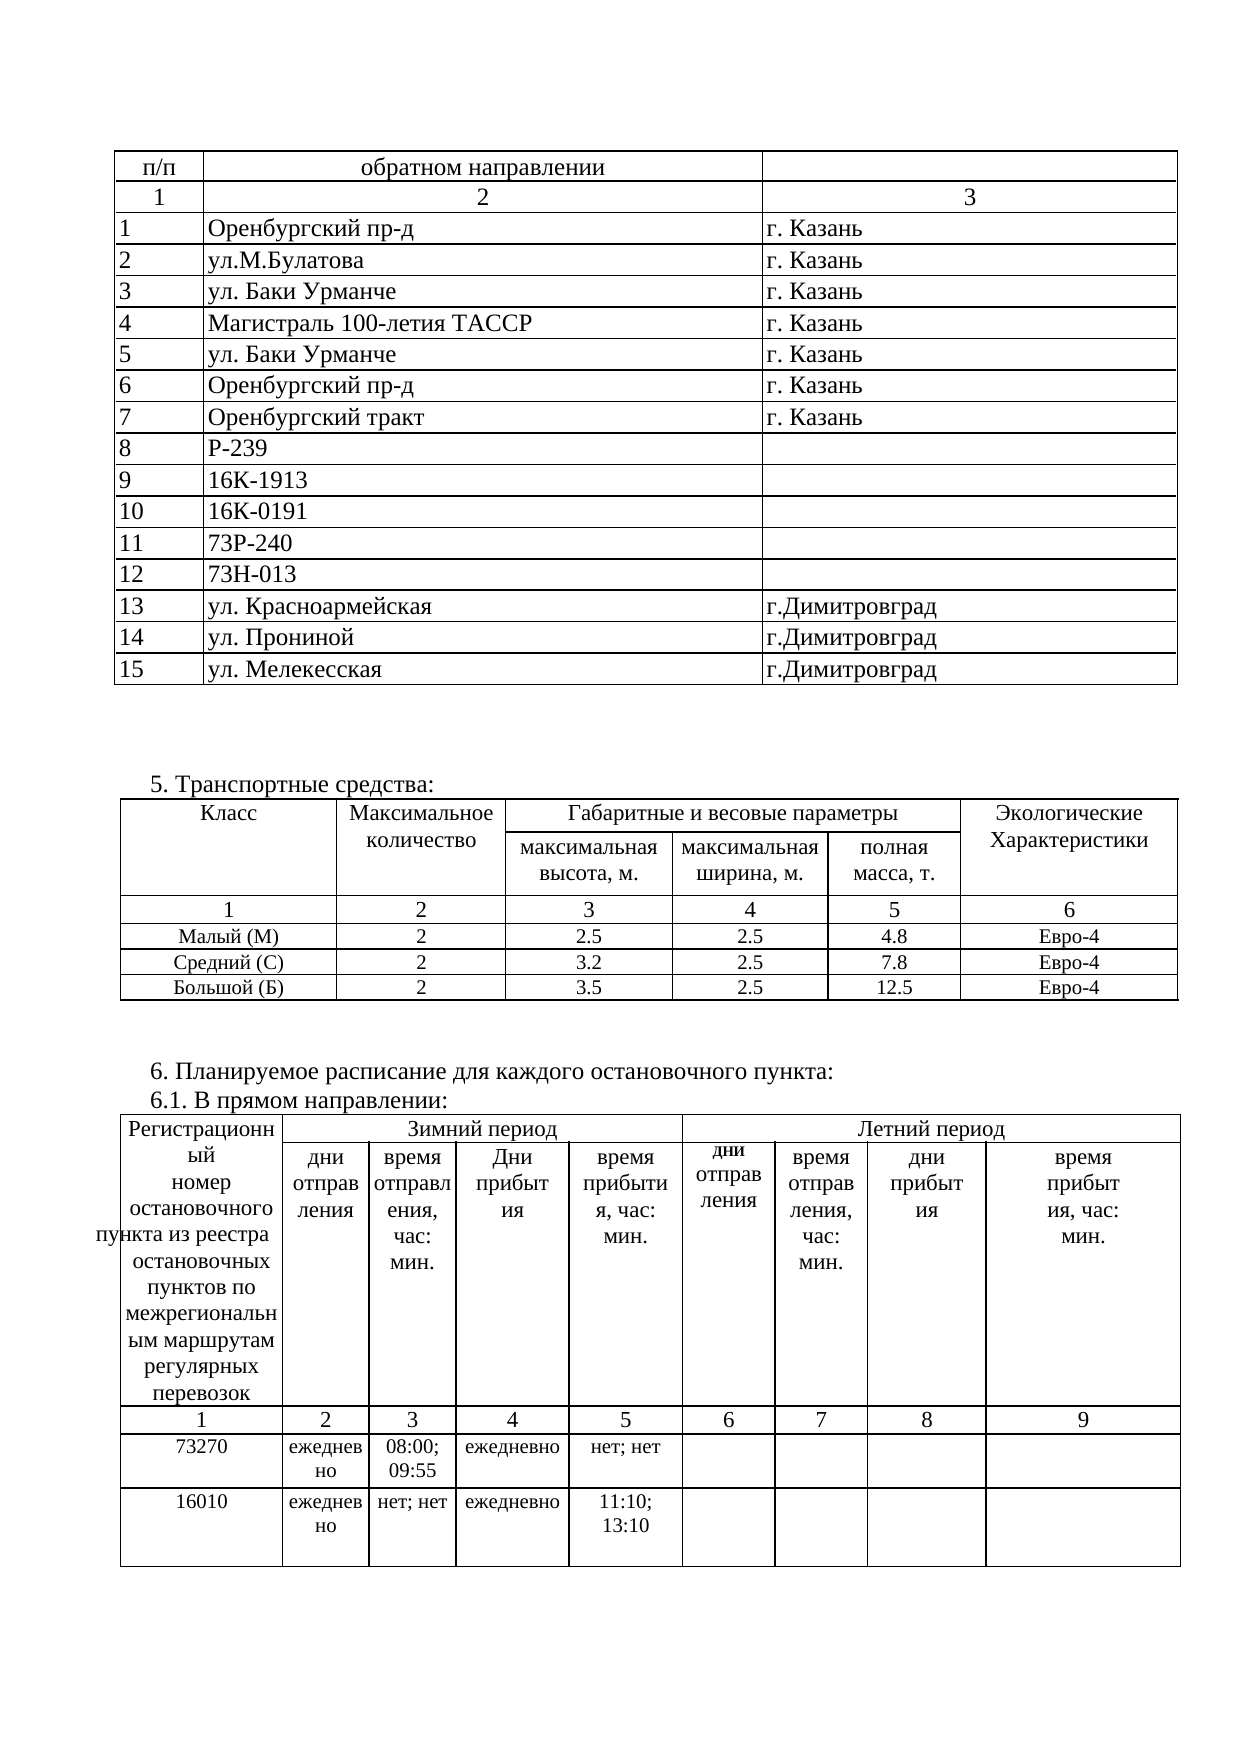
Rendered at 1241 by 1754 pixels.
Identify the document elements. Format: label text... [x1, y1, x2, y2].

table_cell 6 [683, 1407, 774, 1433]
table_cell [987, 1489, 1180, 1566]
table_cell ежедневно [457, 1435, 568, 1487]
table_cell 12 [115, 559, 203, 589]
table_cell ул. Прониной [204, 622, 762, 652]
table_cell 3.2 [506, 950, 672, 974]
table_cell 5 [829, 896, 960, 922]
table_cell Оренбургский тракт [204, 402, 762, 432]
table_cell Большой (Б) [121, 975, 336, 999]
table_cell полная масса, т. [829, 833, 960, 894]
table_cell Оренбургский пр-д [204, 213, 762, 243]
text 6.1. В прямом направлении: [150, 1085, 1090, 1113]
table_cell г. Казань [763, 369, 1177, 401]
table_cell 2.5 [673, 975, 827, 999]
table_cell 12.5 [829, 975, 960, 999]
table_cell 16К-0191 [204, 497, 762, 526]
table_cell дни прибыт ия [868, 1143, 985, 1405]
table_cell 10 [115, 496, 203, 526]
table_header Экологические Характеристики [961, 800, 1177, 894]
table_cell [763, 464, 1177, 495]
table_header Летний период [683, 1115, 1180, 1141]
table_cell 73Р-240 [204, 528, 762, 558]
table_cell г. Казань [763, 243, 1177, 275]
table_cell 11 [115, 528, 203, 558]
table_cell г.Димитровград [763, 621, 1177, 652]
table_cell 2 [204, 182, 762, 212]
table_cell максимальная высота, м. [506, 833, 672, 894]
table_cell 6 [961, 896, 1177, 922]
table_cell ул.М.Булатова [204, 245, 762, 275]
table_cell 73270 [121, 1435, 282, 1487]
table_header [121, 1115, 282, 1405]
table_cell 14 [115, 622, 203, 652]
table_header Класс [121, 800, 336, 894]
table_cell 3.5 [506, 975, 672, 999]
table_cell 2 [337, 924, 505, 948]
table_cell 1 [115, 181, 203, 212]
table_cell Магистраль 100-летия ТАССР [204, 308, 762, 338]
table_header N п/п [115, 152, 203, 180]
table_cell нет; нет [570, 1435, 682, 1487]
table_cell 7.8 [829, 950, 960, 974]
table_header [763, 152, 1177, 180]
table_cell 7 [115, 402, 203, 432]
table_cell [776, 1435, 867, 1487]
table_cell 11:10; 13:10 [570, 1489, 682, 1566]
table_cell г.Димитровград [763, 589, 1177, 621]
table_cell [763, 526, 1177, 558]
table_cell дни отправ ления [283, 1143, 368, 1405]
table_cell 16010 [121, 1489, 282, 1566]
table_cell 9 [987, 1407, 1180, 1433]
table_cell Оренбургский пр-д [204, 371, 762, 401]
table_cell 15 [115, 653, 203, 684]
table_cell 1 [121, 896, 336, 922]
table_cell 5 [570, 1407, 682, 1433]
table_header Максимальное количество [337, 800, 505, 894]
table_cell г. Казань [763, 306, 1177, 338]
table_cell 4 [115, 307, 203, 338]
table_header Зимний период [283, 1115, 682, 1141]
table_cell ул. Баки Урманче [204, 276, 762, 306]
table_cell ежедневно [283, 1489, 368, 1566]
table_cell ежедневно [457, 1489, 568, 1566]
table_cell 5 [115, 339, 203, 369]
table_cell 2 [283, 1407, 368, 1433]
table_cell [868, 1489, 985, 1566]
table_cell 3 [115, 276, 203, 306]
table_cell 3 [763, 180, 1177, 212]
table_cell 13 [115, 590, 203, 621]
text 5. Транспортные средства: [150, 769, 1090, 798]
text 6. Планируемое расписание для каждого остановочного пункта: [150, 1056, 1090, 1085]
table_cell время прибыти я, час: мин. [570, 1143, 682, 1405]
table_cell г.Димитровград [763, 652, 1177, 684]
table_cell время отправ ления, час: мин. [776, 1143, 867, 1405]
table_cell Евро-4 [961, 924, 1177, 948]
table_cell [776, 1489, 867, 1566]
table_cell [987, 1435, 1180, 1487]
table_cell 2.5 [673, 950, 827, 974]
table_cell ул. Баки Урманче [204, 339, 762, 369]
table_cell 2.5 [506, 924, 672, 948]
table_cell [683, 1489, 774, 1566]
table_cell г. Казань [763, 212, 1177, 243]
table_cell 1 [121, 1407, 282, 1433]
table_cell [683, 1435, 774, 1487]
table_cell 2 [337, 975, 505, 999]
table_cell 7 [776, 1407, 867, 1433]
table_cell 2 [115, 244, 203, 275]
table_cell Дни прибыт ия [457, 1143, 568, 1405]
table_cell 8 [115, 433, 203, 463]
table_cell 4 [457, 1407, 568, 1433]
table_cell ул. Мелекесская [204, 654, 762, 684]
table_header Габаритные и весовые параметры [506, 800, 960, 831]
table_cell [868, 1435, 985, 1487]
table_cell г. Казань [763, 338, 1177, 369]
table_cell ежедневно [283, 1435, 368, 1487]
table_cell 4 [673, 896, 827, 922]
table_cell нет; нет [370, 1489, 455, 1566]
table_cell 2 [337, 950, 505, 974]
table_cell время прибыт ия, час: мин. [987, 1143, 1180, 1405]
table_cell ул. Красноармейская [204, 591, 762, 621]
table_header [204, 152, 762, 180]
table_cell [763, 432, 1177, 463]
table_cell 3 [506, 896, 672, 922]
table_cell Р-239 [204, 434, 762, 463]
table_cell [763, 558, 1177, 589]
table_cell 2.5 [673, 924, 827, 948]
table_cell г. Казань [763, 275, 1177, 306]
table_cell г. Казань [763, 401, 1177, 432]
table_cell 16К-1913 [204, 465, 762, 495]
table_cell 9 [115, 465, 203, 495]
table_cell 6 [115, 370, 203, 401]
table_cell 2 [337, 896, 505, 922]
table_cell 3 [370, 1407, 455, 1433]
table_cell 1 [115, 213, 203, 243]
table_cell Евро-4 [961, 950, 1177, 974]
table_cell [763, 495, 1177, 526]
table_cell ДНИ отправ ления [683, 1143, 774, 1405]
table_cell 73Н-013 [204, 560, 762, 589]
table_cell максимальная ширина, м. [673, 833, 827, 894]
table_cell Средний (С) [121, 950, 336, 974]
table_cell 08:00; 09:55 [370, 1435, 455, 1487]
table_cell Малый (М) [121, 924, 336, 948]
table_cell 4.8 [829, 924, 960, 948]
table_cell 8 [868, 1407, 985, 1433]
table_cell время отправл ения, час: мин. [370, 1143, 455, 1405]
table_cell Евро-4 [961, 975, 1177, 999]
